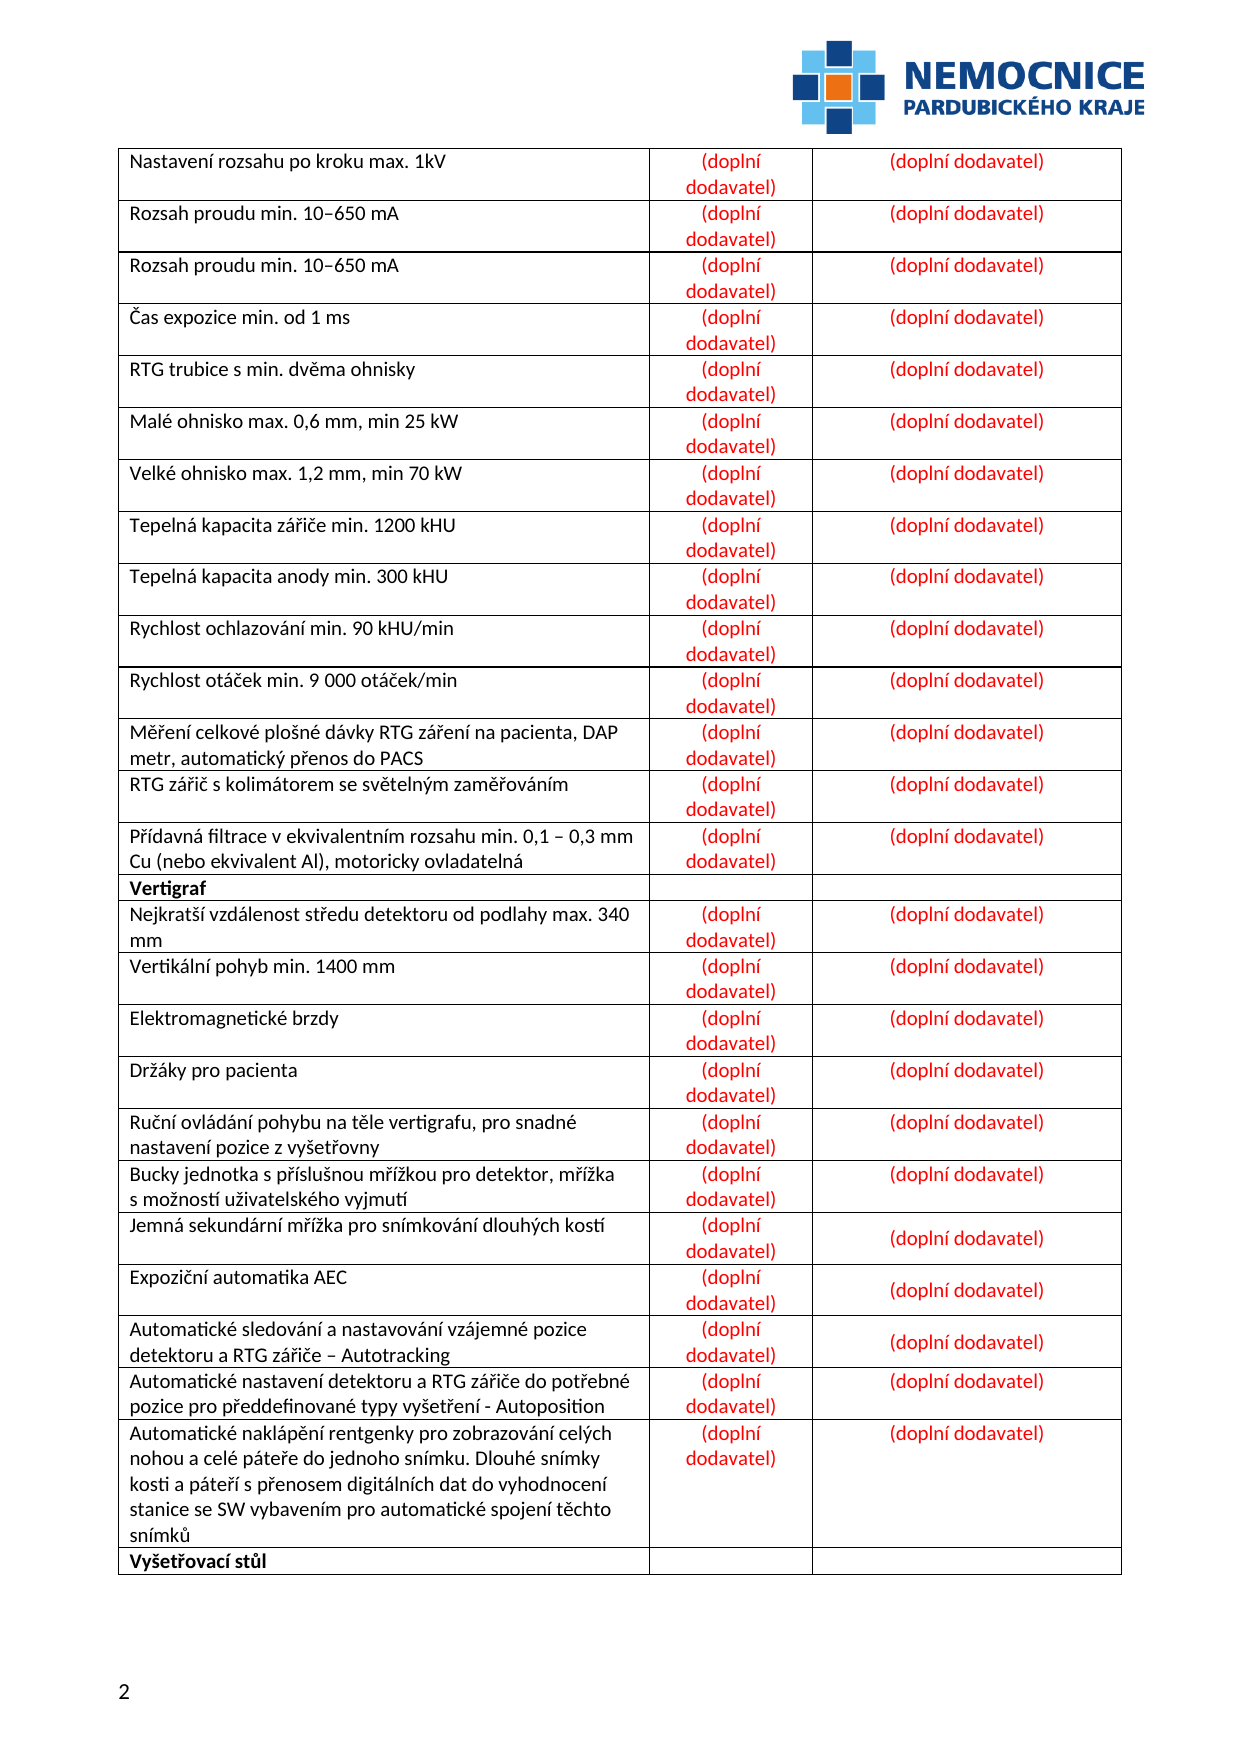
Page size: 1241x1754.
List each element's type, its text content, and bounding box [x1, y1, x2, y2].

table_cell (doplní dodavatel) [813, 901, 1121, 952]
table_cell Bucky jednotka s příslušnou mřížkou pro detektor, mřížka s možností uživatelského vyjmutí [119, 1161, 649, 1212]
table_cell (doplní dodavatel) [650, 1057, 812, 1108]
table_cell Automatické nastavení detektoru a RTG zářiče do potřebné pozice pro předdefinované typy vyšetření - Autoposition [119, 1368, 649, 1419]
table_cell (doplní dodavatel) [650, 953, 812, 1004]
table_cell (doplní dodavatel) [650, 719, 812, 770]
table_cell Vertigraf [119, 875, 649, 900]
table_cell Automatické sledování a nastavování vzájemné pozice detektoru a RTG zářiče – Autotracking [119, 1316, 649, 1367]
table_cell Rychlost otáček min. 9 000 otáček/min [119, 668, 649, 718]
table_cell (doplní dodavatel) [650, 201, 812, 251]
table_cell Elektromagnetické brzdy [119, 1005, 649, 1056]
table_cell Držáky pro pacienta [119, 1057, 649, 1108]
table_cell Malé ohnisko max. 0,6 mm, min 25 kW [119, 408, 649, 459]
table_cell (doplní dodavatel) [813, 408, 1121, 459]
table_cell (doplní dodavatel) [813, 616, 1121, 666]
table_cell (doplní dodavatel) [813, 1316, 1121, 1367]
picture [791, 39, 1145, 135]
table_cell (doplní dodavatel) [650, 564, 812, 614]
table_cell (doplní dodavatel) [650, 356, 812, 407]
table_cell Rozsah proudu min. 10–650 mA [119, 253, 649, 303]
table_cell (doplní dodavatel) [650, 1368, 812, 1419]
table_cell Automatické naklápění rentgenky pro zobrazování celých nohou a celé páteře do jednoho snímku. Dlouhé snímky kosti a páteří s přenosem digitálních dat do vyhodnocení stanice se SW vybavením pro automatické spojení těchto snímků [119, 1420, 649, 1547]
table_cell Nejkratší vzdálenost středu detektoru od podlahy max. 340 mm [119, 901, 649, 952]
table_cell (doplní dodavatel) [650, 668, 812, 718]
table_cell [650, 1548, 812, 1574]
table_cell (doplní dodavatel) [813, 460, 1121, 511]
table_cell (doplní dodavatel) [650, 1161, 812, 1212]
table_cell (doplní dodavatel) [650, 901, 812, 952]
table_cell Jemná sekundární mřížka pro snímkování dlouhých kostí [119, 1213, 649, 1263]
table_cell (doplní dodavatel) [813, 668, 1121, 718]
table_cell Rozsah proudu min. 10–650 mA [119, 201, 649, 251]
table_cell Čas expozice min. od 1 ms [119, 304, 649, 355]
table_cell (doplní dodavatel) [650, 1109, 812, 1160]
table_cell Vertikální pohyb min. 1400 mm [119, 953, 649, 1004]
table_cell (doplní dodavatel) [650, 823, 812, 874]
table_cell (doplní dodavatel) [813, 356, 1121, 407]
table_cell Rychlost ochlazování min. 90 kHU/min [119, 616, 649, 666]
table_cell [813, 875, 1121, 900]
table_cell (doplní dodavatel) [813, 564, 1121, 614]
table_cell Ruční ovládání pohybu na těle vertigrafu, pro snadné nastavení pozice z vyšetřovny [119, 1109, 649, 1160]
table_cell RTG trubice s min. dvěma ohnisky [119, 356, 649, 407]
table_cell (doplní dodavatel) [813, 1420, 1121, 1547]
table_cell (doplní dodavatel) [813, 149, 1121, 199]
table_cell (doplní dodavatel) [813, 1161, 1121, 1212]
table_cell (doplní dodavatel) [650, 149, 812, 199]
table_cell (doplní dodavatel) [813, 1057, 1121, 1108]
table_cell Měření celkové plošné dávky RTG záření na pacienta, DAP metr, automatický přenos do PACS [119, 719, 649, 770]
table_cell [650, 875, 812, 900]
table_cell (doplní dodavatel) [813, 1213, 1121, 1263]
table_cell (doplní dodavatel) [650, 304, 812, 355]
table_cell RTG zářič s kolimátorem se světelným zaměřováním [119, 771, 649, 822]
table_cell (doplní dodavatel) [650, 616, 812, 666]
table_cell Nastavení rozsahu po kroku max. 1kV [119, 149, 649, 199]
table_cell (doplní dodavatel) [813, 253, 1121, 303]
table_cell Vyšetřovací stůl [119, 1548, 649, 1574]
table_cell (doplní dodavatel) [813, 953, 1121, 1004]
table_cell (doplní dodavatel) [650, 253, 812, 303]
table_cell [813, 1548, 1121, 1574]
table_cell Tepelná kapacita anody min. 300 kHU [119, 564, 649, 614]
table_cell (doplní dodavatel) [813, 1109, 1121, 1160]
table_cell Velké ohnisko max. 1,2 mm, min 70 kW [119, 460, 649, 511]
table_cell (doplní dodavatel) [813, 201, 1121, 251]
table_cell (doplní dodavatel) [813, 719, 1121, 770]
table_cell Expoziční automatika AEC [119, 1265, 649, 1315]
table_cell (doplní dodavatel) [650, 771, 812, 822]
table_cell Přídavná filtrace v ekvivalentním rozsahu min. 0,1 – 0,3 mm Cu (nebo ekvivalent Al), motoricky ovladatelná [119, 823, 649, 874]
table_cell (doplní dodavatel) [650, 460, 812, 511]
table_cell (doplní dodavatel) [650, 408, 812, 459]
table_cell Tepelná kapacita zářiče min. 1200 kHU [119, 512, 649, 563]
table_cell (doplní dodavatel) [650, 512, 812, 563]
table_cell (doplní dodavatel) [813, 771, 1121, 822]
table_cell (doplní dodavatel) [813, 512, 1121, 563]
table_cell (doplní dodavatel) [650, 1316, 812, 1367]
table_cell (doplní dodavatel) [813, 823, 1121, 874]
table_cell (doplní dodavatel) [650, 1005, 812, 1056]
table_cell (doplní dodavatel) [650, 1265, 812, 1315]
table_cell (doplní dodavatel) [813, 304, 1121, 355]
table_cell (doplní dodavatel) [813, 1265, 1121, 1315]
table_cell (doplní dodavatel) [650, 1420, 812, 1547]
table_cell (doplní dodavatel) [650, 1213, 812, 1263]
table_cell (doplní dodavatel) [813, 1368, 1121, 1419]
table_cell (doplní dodavatel) [813, 1005, 1121, 1056]
